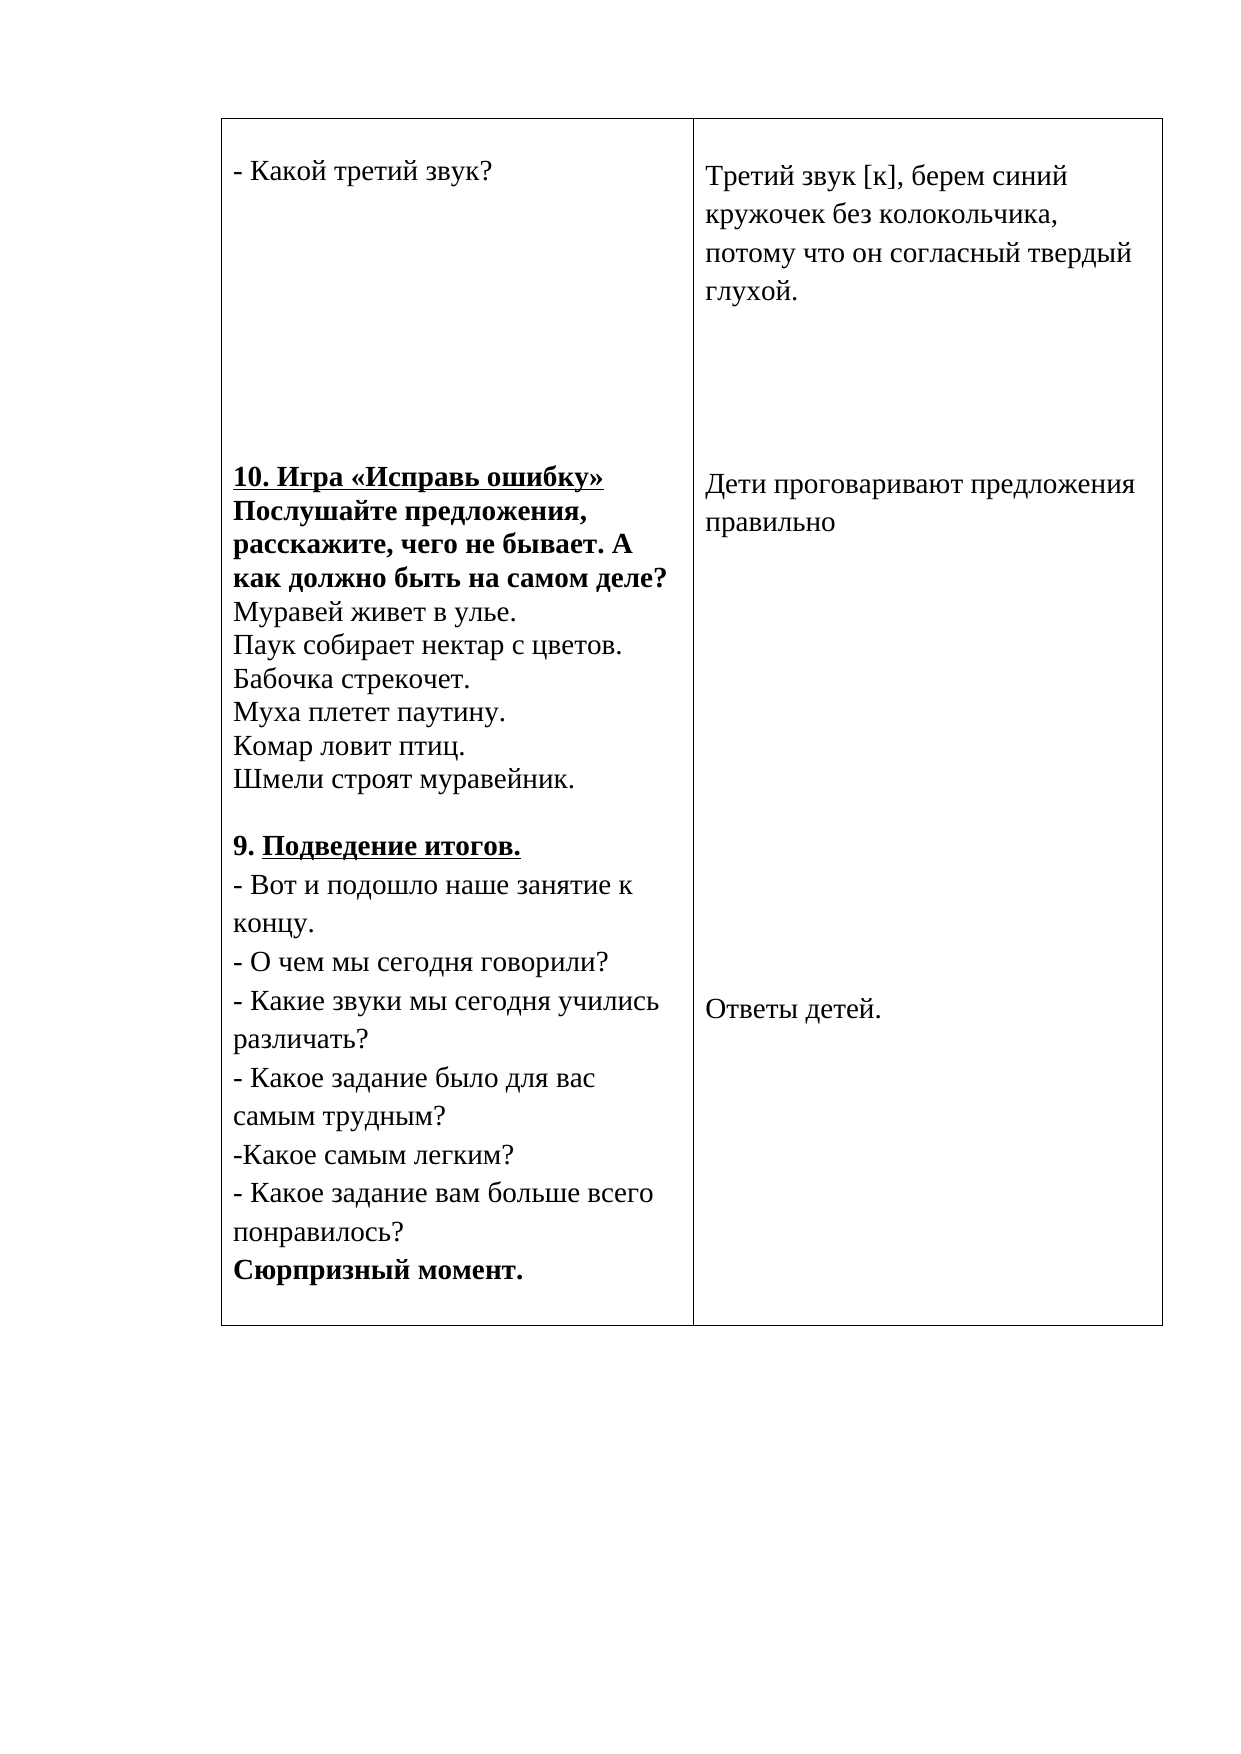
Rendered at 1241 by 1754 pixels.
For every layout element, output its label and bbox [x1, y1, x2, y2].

table_cell [694, 119, 1162, 1324]
table_cell [222, 119, 693, 1324]
